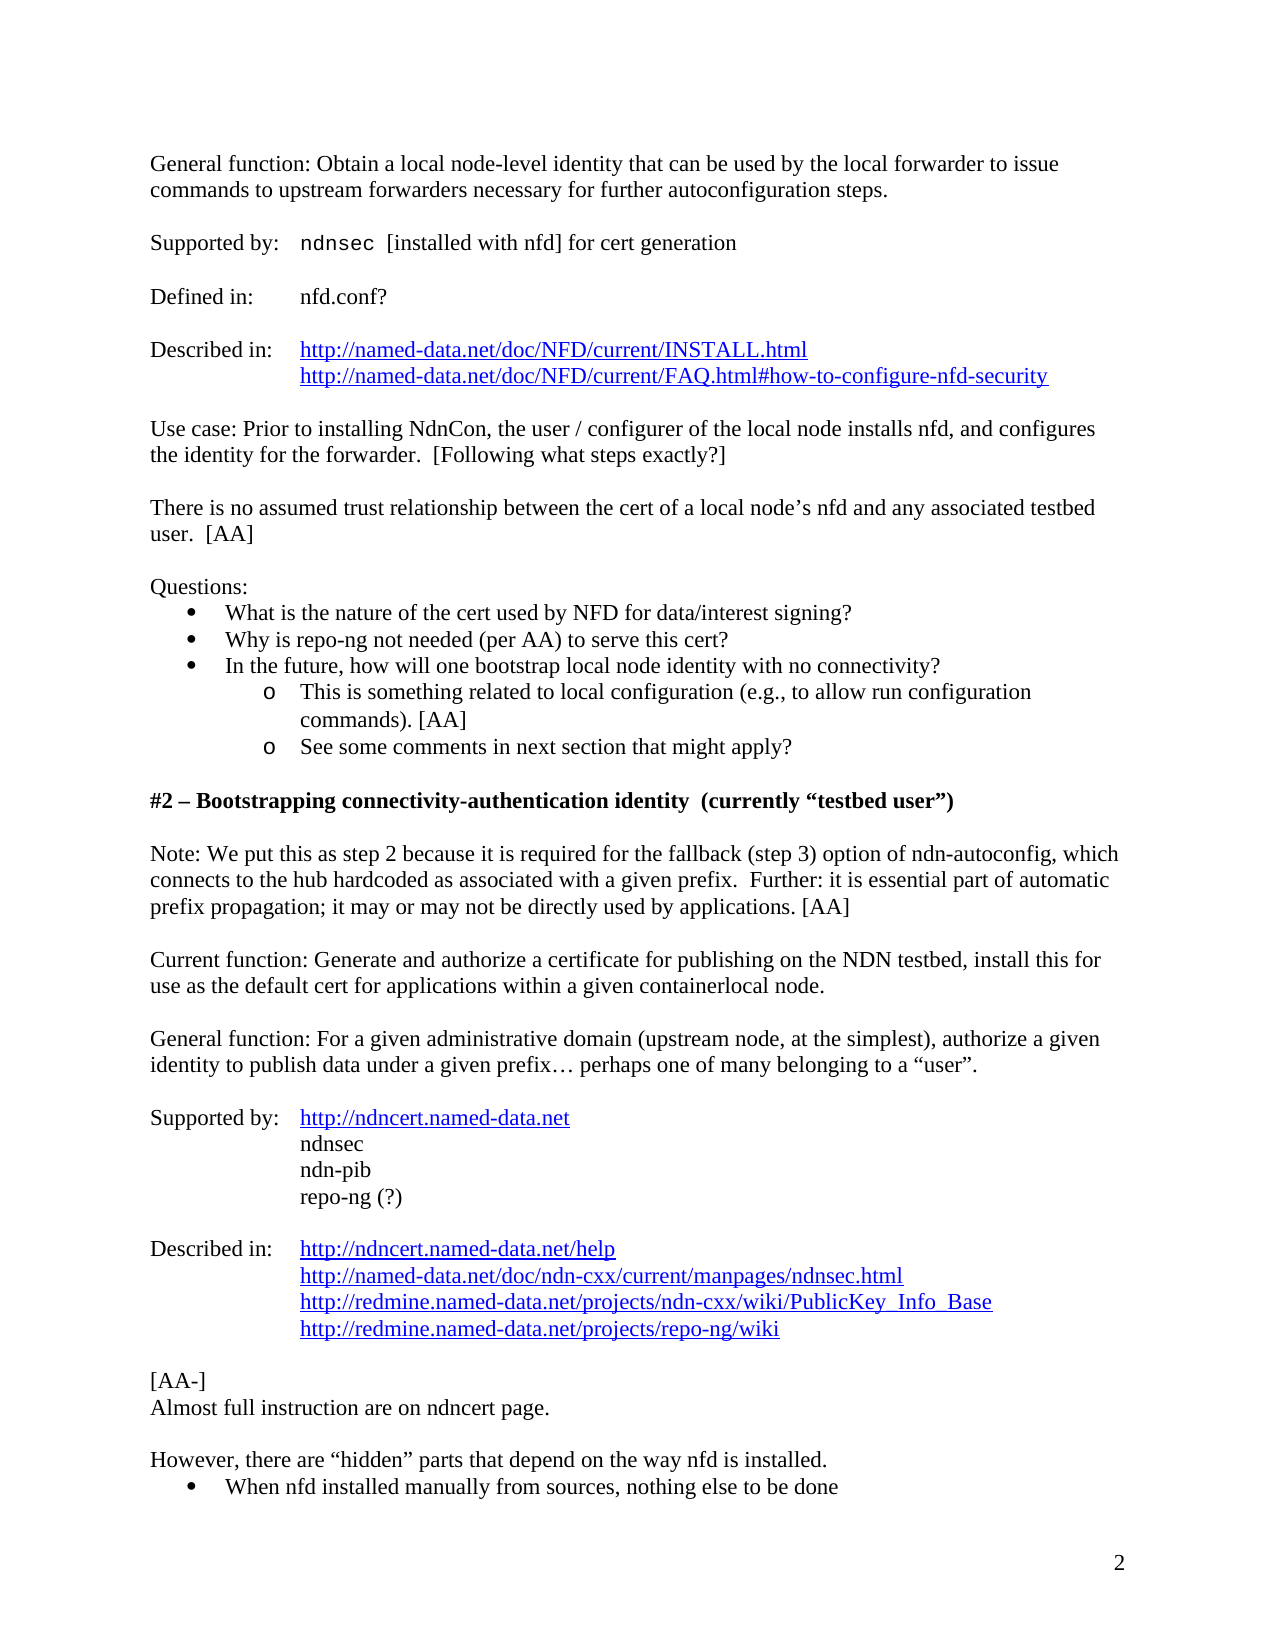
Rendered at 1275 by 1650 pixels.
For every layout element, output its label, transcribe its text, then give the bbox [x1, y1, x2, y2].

text http://redmine.named-data.net/projects/repo-ng/wiki [225, 1314, 1125, 1341]
text http://redmine.named-data.net/projects/ndn-cxx/wiki/PublicKey_Info_Base [225, 1288, 1125, 1314]
text Supported by: ndnsec [installed with nfd] for cert generation [150, 229, 1125, 257]
text Use case: Prior to installing NdnCon, the user / configurer of the local node installs nfd, and configures the identity for the forwarder. [Following what steps exactly?] [150, 415, 1125, 467]
text http://named-data.net/doc/ndn-cxx/current/manpages/ndnsec.html [225, 1262, 1125, 1288]
list What is the nature of the cert used by NFD for data/interest signing? [187, 599, 1125, 626]
list When nfd installed manually from sources, nothing else to be done [187, 1473, 1125, 1499]
text Current function: Generate and authorize a certificate for publishing on the NDN testbed, install this for use as the default cert for applications within a given containerlocal node. [150, 946, 1125, 998]
text Note: We put this as step 2 because it is required for the fallback (step 3) option of ndn-autoconfig, which connects to the hub hardcoded as associated with a given prefix. Further: it is essential part of automatic prefix propagation; it may or may not be directly used by applications. [AA] [150, 840, 1125, 919]
text Defined in: nfd.conf? [150, 283, 1125, 309]
text General function: For a given administrative domain (upstream node, at the simplest), authorize a given identity to publish data under a given prefix… perhaps one of many belonging to a “user”. [150, 1025, 1125, 1077]
text Described in: http://ndncert.named-data.net/help [150, 1236, 1125, 1262]
text #2 – Bootstrapping connectivity-authentication identity (currently “testbed user”) [150, 787, 1125, 814]
text http://named-data.net/doc/NFD/current/FAQ.html#how-to-configure-nfd-security [150, 362, 1125, 388]
text Supported by: http://ndncert.named-data.net [150, 1104, 1125, 1130]
text General function: Obtain a local node-level identity that can be used by the local forwarder to issue commands to upstream forwarders necessary for further autoconfiguration steps. [150, 150, 1125, 203]
text Almost full instruction are on ndncert page. [150, 1394, 1125, 1420]
list This is something related to local configuration (e.g., to allow run configuration commands). [AA] [262, 678, 1125, 733]
text There is no assumed trust relationship between the cert of a local node’s nfd and any associated testbed user. [AA] [150, 494, 1125, 547]
text ndn-pib [150, 1156, 1125, 1183]
list Why is repo-ng not needed (per AA) to serve this cert? [187, 626, 1125, 652]
list In the future, how will one bootstrap local node identity with no connectivity? [187, 652, 1125, 678]
text [AA-] [150, 1367, 1125, 1394]
text However, there are “hidden” parts that depend on the way nfd is installed. [150, 1446, 1125, 1473]
text repo-ng (?) [150, 1183, 1125, 1209]
text ndnsec [150, 1130, 1125, 1156]
text Questions: [150, 573, 1125, 599]
text Described in: http://named-data.net/doc/NFD/current/INSTALL.html [150, 336, 1125, 362]
list See some comments in next section that might apply? [262, 733, 1125, 761]
